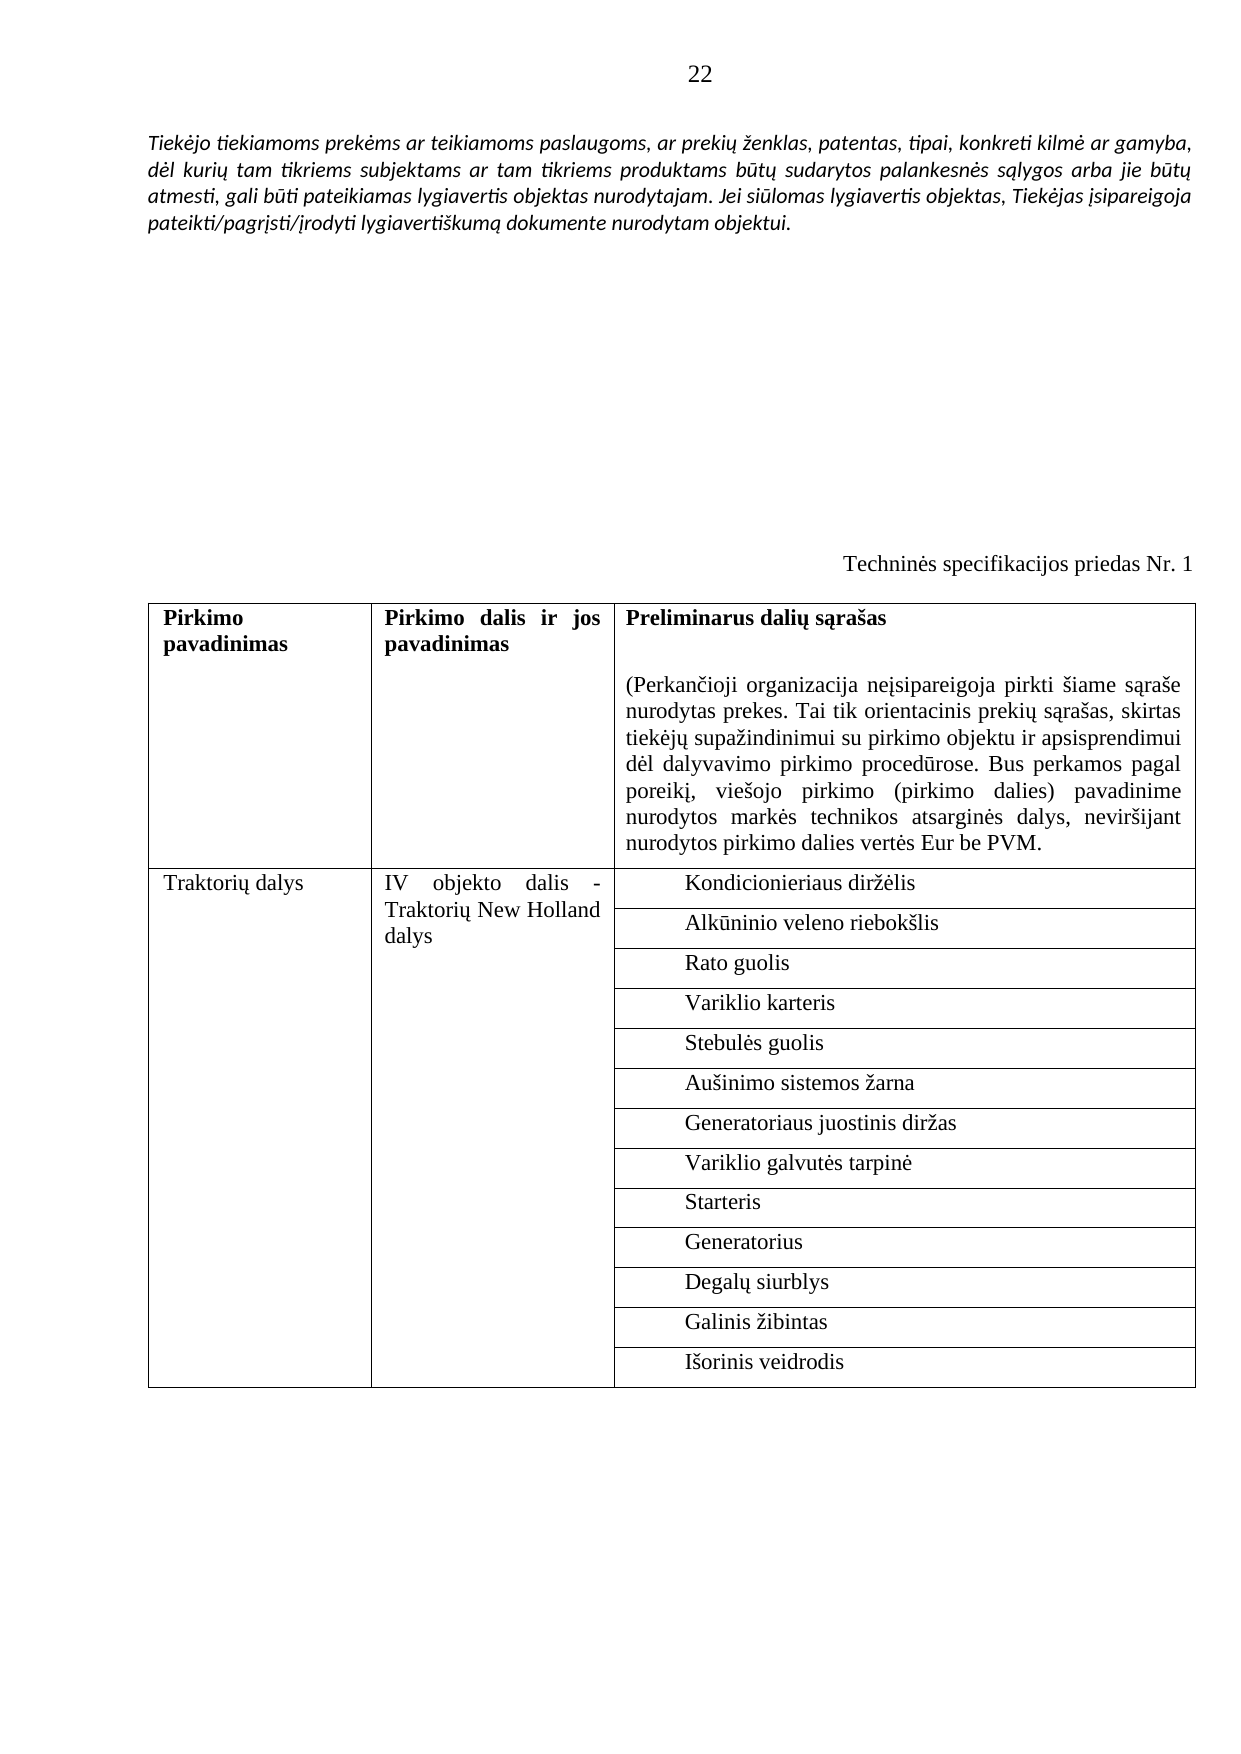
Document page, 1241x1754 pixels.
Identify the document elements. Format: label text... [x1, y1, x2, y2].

table_cell Variklio karteris [615, 989, 1195, 1028]
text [148, 129, 1196, 236]
table_header Pirkimo dalis ir jos pavadinimas [372, 604, 614, 868]
text Techninės specifikacijos priedas Nr. 1 [207, 550, 1193, 576]
table_cell Galinis žibintas [615, 1308, 1195, 1347]
table_cell Išorinis veidrodis [615, 1348, 1195, 1387]
table_header Preliminarus dalių sąrašas (Perkančioji organizacija neįsipareigoja pirkti šiame sąraše nurodytas prekes. Tai tik orientacinis prekių sąrašas, skirtas tiekėjų supažindinimui su pirkimo objektu ir apsisprendimui dėl dalyvavimo pirkimo procedūrose. Bus perkamos pagal poreikį, viešojo pirkimo (pirkimo dalies) pavadinime nurodytos markės technikos atsarginės dalys, neviršijant nurodytos pirkimo dalies vertės Eur be PVM. [615, 604, 1195, 868]
table_header Pirkimo pavadinimas [149, 604, 371, 868]
table_cell IV objekto dalis - Traktorių New Holland dalys [372, 869, 614, 1387]
table_cell Alkūninio veleno riebokšlis [615, 909, 1195, 948]
table_cell Stebulės guolis [615, 1029, 1195, 1068]
table_cell Starteris [615, 1189, 1195, 1227]
table_cell Rato guolis [615, 949, 1195, 988]
table_cell Degalų siurblys [615, 1268, 1195, 1307]
table_cell Kondicionieriaus diržėlis [615, 869, 1195, 908]
table_cell Generatorius [615, 1228, 1195, 1267]
table_cell Aušinimo sistemos žarna [615, 1069, 1195, 1108]
table_cell Generatoriaus juostinis diržas [615, 1109, 1195, 1147]
table_cell Variklio galvutės tarpinė [615, 1149, 1195, 1187]
table_cell Traktorių dalys [149, 869, 371, 1387]
